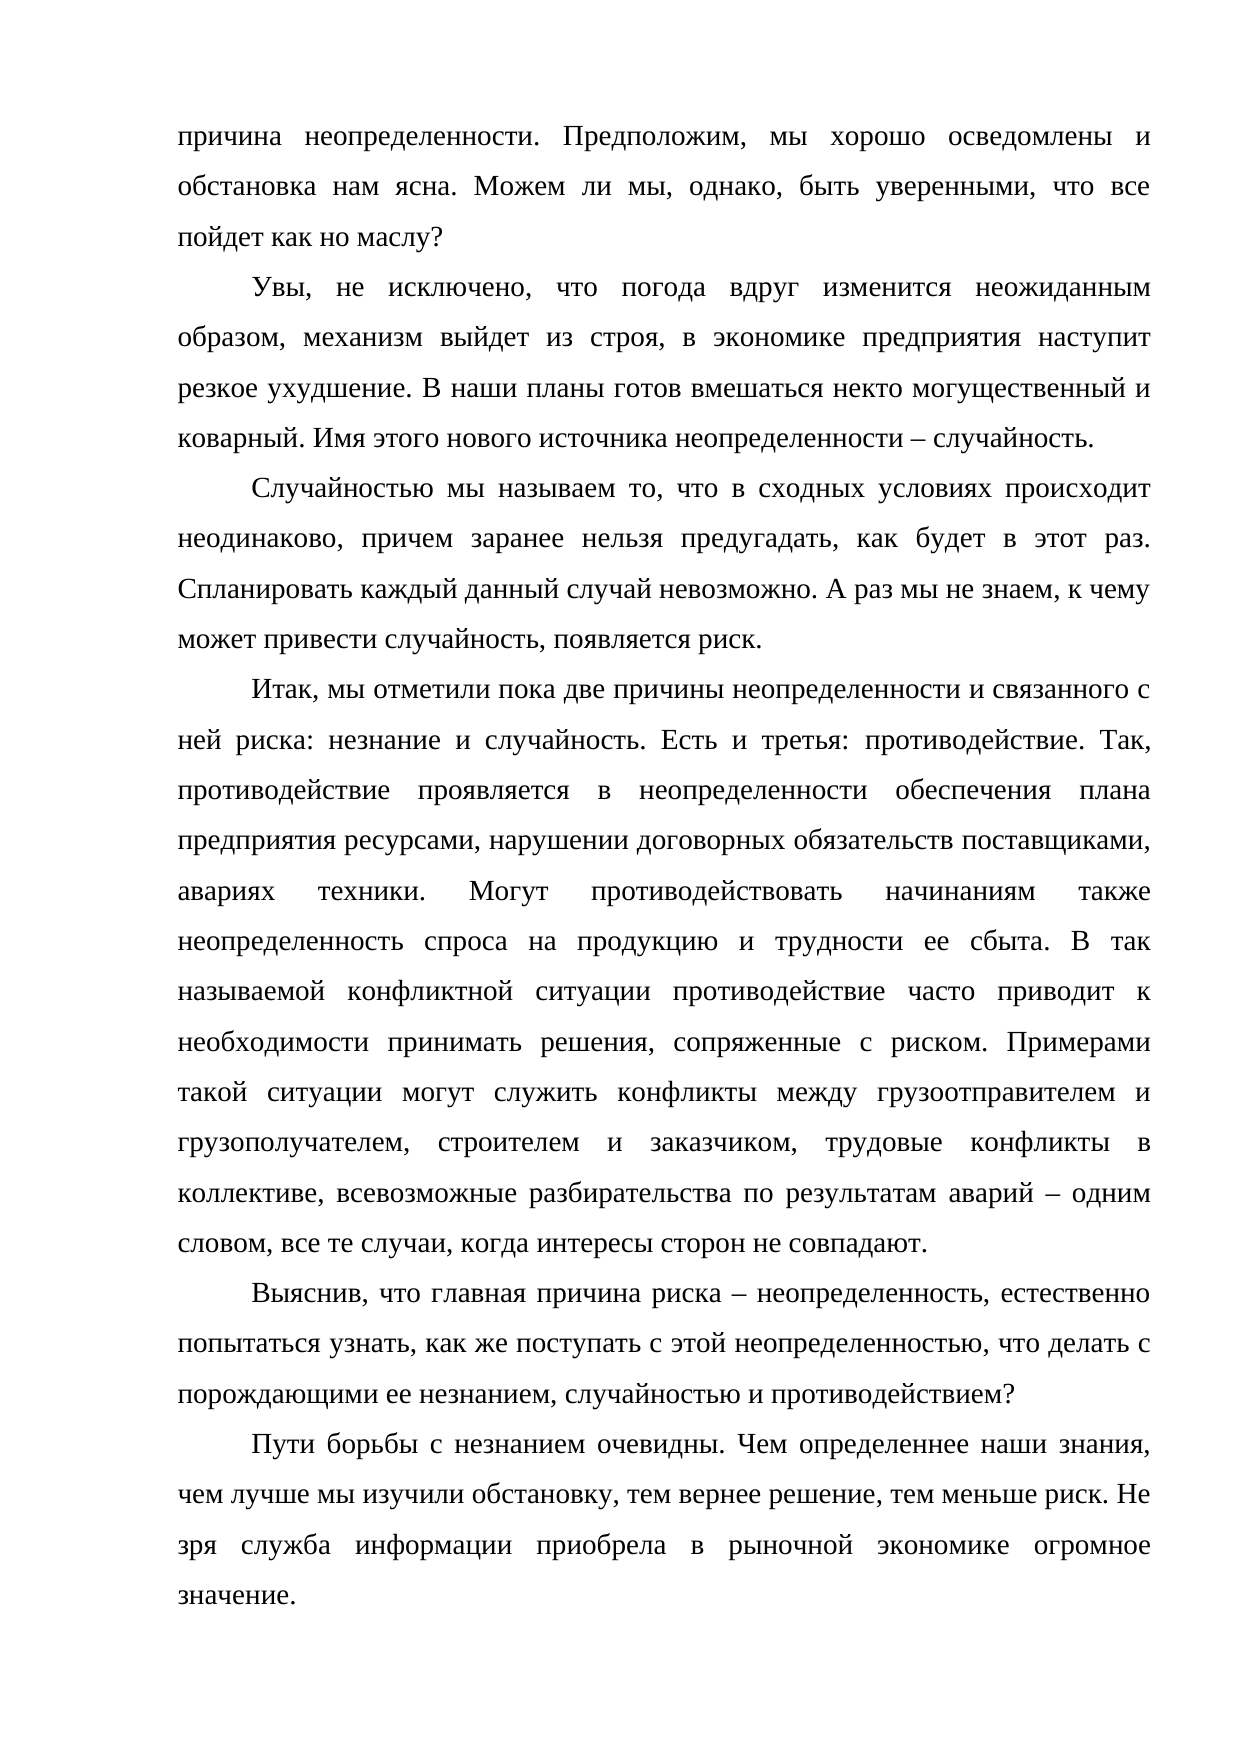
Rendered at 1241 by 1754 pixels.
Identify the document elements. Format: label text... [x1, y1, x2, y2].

text Итак, мы отметили пока две причины неопределенности и связанного с ней риска: незнание и случайность. Есть и третья: противодействие. Так, противодействие проявляется в неопределенности обеспечения плана предприятия ресурсами, нарушении договорных обязательств поставщиками, авариях техники. Могут противодействовать начинаниям также неопределенность спроса на продукцию и трудности ее сбыта. В так называемой конфликтной ситуации противодействие часто приводит к необходимости принимать решения, сопряженные с риском. Примерами такой ситуации могут служить конфликты между грузоотправителем и грузополучателем, строителем и заказчиком, трудовые конфликты в коллективе, всевозможные разбирательства по результатам аварий – одним словом, все те случаи, когда интересы сторон не совпадают. [177, 672, 1152, 1258]
text Увы, не исключено, что погода вдруг изменится неожиданным образом, механизм выйдет из строя, в экономике предприятия наступит резкое ухудшение. В наши планы готов вмешаться некто могущественный и коварный. Имя этого нового источника неопределенности – случайность. [177, 269, 1152, 453]
text Пути борьбы с незнанием очевидны. Чем определеннее наши знания, чем лучше мы изучили обстановку, тем вернее решение, тем меньше риск. Не зря служба информации приобрела в рыночной экономике огромное значение. [177, 1426, 1152, 1611]
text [177, 118, 1152, 252]
text Выяснив, что главная причина риска – неопределенность, естественно попытаться узнать, как же поступать с этой неопределенностью, что делать с порождающими ее незнанием, случайностью и противодействием? [177, 1275, 1152, 1409]
text Случайностью мы называем то, что в сходных условиях происходит неодинаково, причем заранее нельзя предугадать, как будет в этот раз. Спланировать каждый данный случай невозможно. А раз мы не знаем, к чему может привести случайность, появляется риск. [177, 470, 1152, 655]
